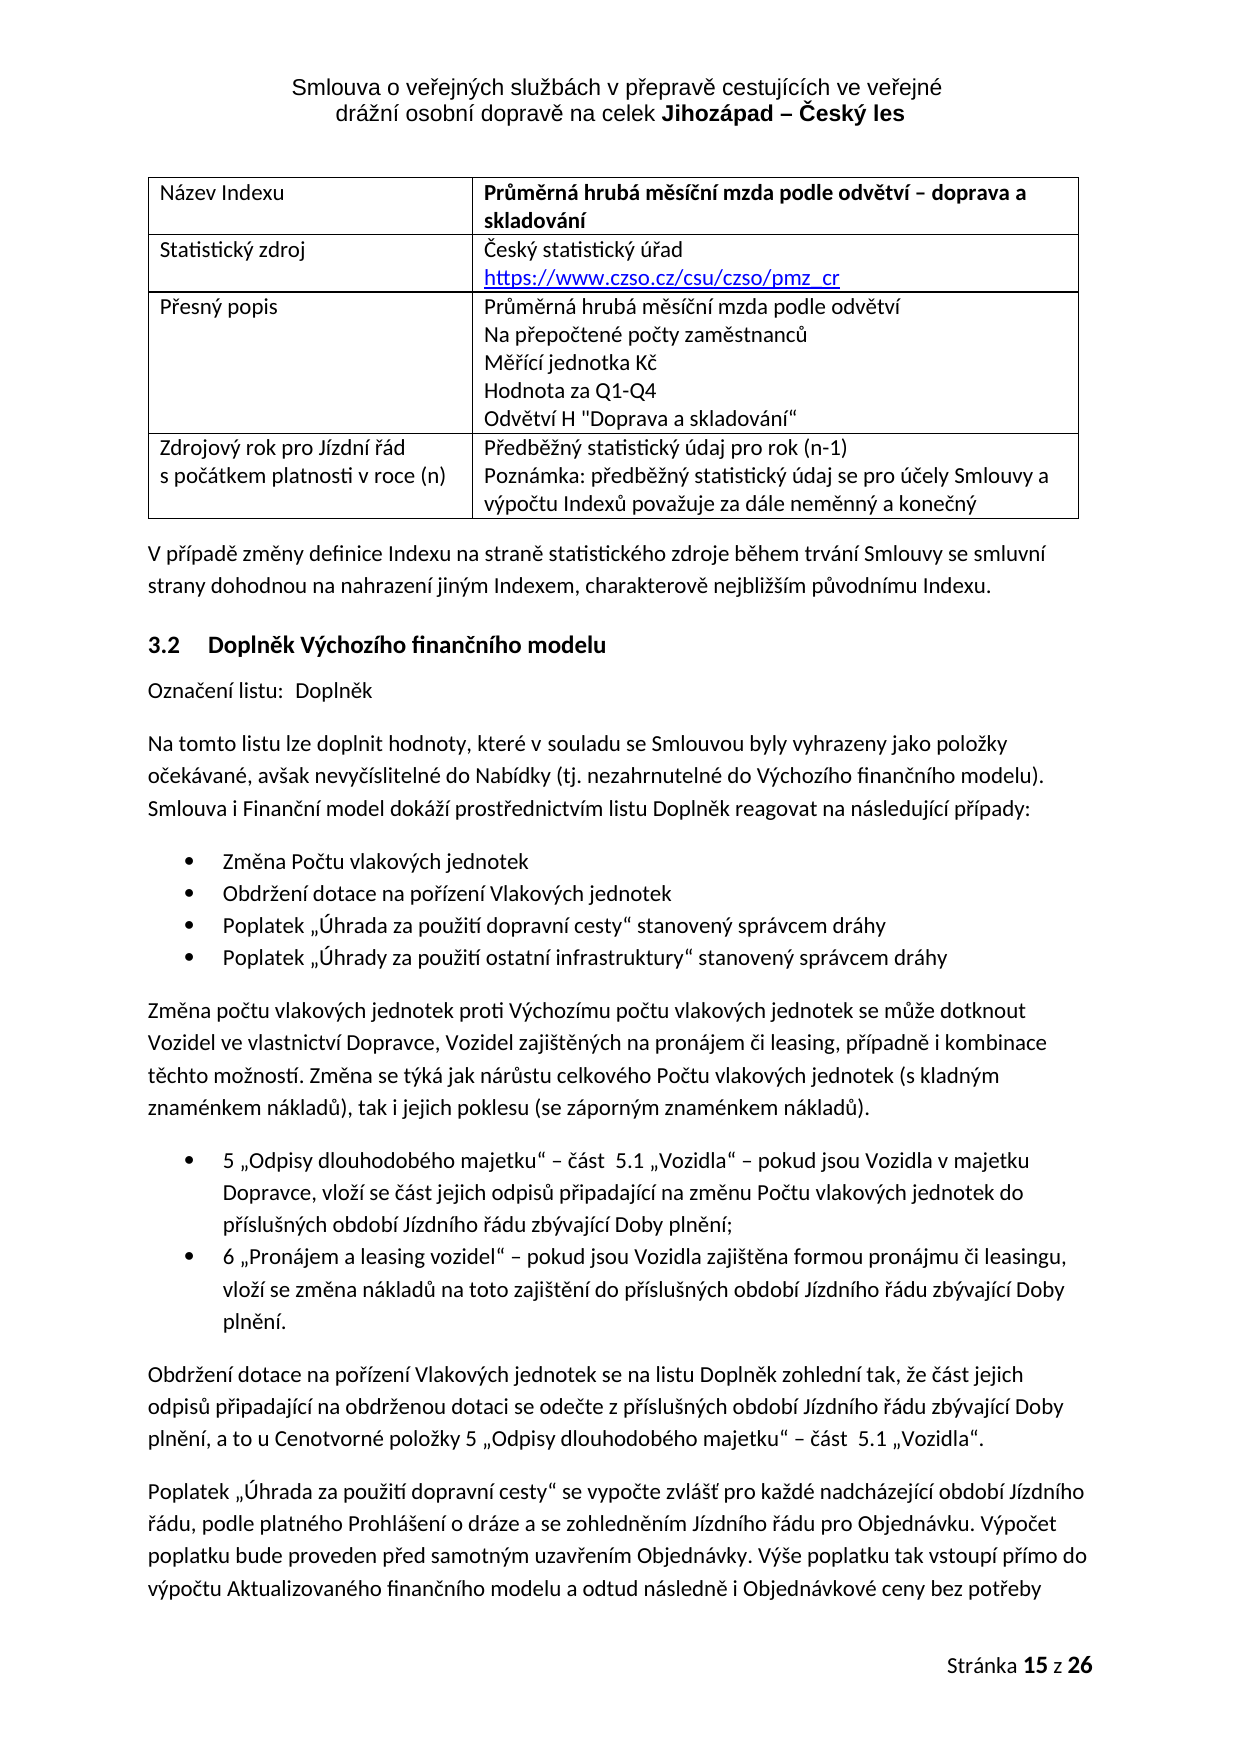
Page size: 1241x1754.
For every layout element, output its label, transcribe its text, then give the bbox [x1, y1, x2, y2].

table_cell Průměrná hrubá měsíční mzda podle odvětví Na přepočtené počty zaměstnanců Měřící jednotka Kč Hodnota za Q1-Q4 Odvětví H "Doprava a skladování“ [473, 293, 1078, 432]
text Označení listu: Doplněk [148, 676, 1092, 704]
subtitle Doplněk Výchozího finančního modelu [148, 629, 1092, 659]
table_cell Zdrojový rok pro Jízdní řád s počátkem platnosti v roce (n) [149, 434, 472, 518]
list Změna Počtu vlakových jednotek [185, 847, 1092, 875]
table_cell Předběžný statistický údaj pro rok (n-1) Poznámka: předběžný statistický údaj se pro účely Smlouvy a výpočtu Indexů považuje za dále neměnný a konečný [473, 434, 1078, 518]
table_cell Přesný popis [149, 293, 472, 432]
text Změna počtu vlakových jednotek proti Výchozímu počtu vlakových jednotek se může dotknout Vozidel ve vlastnictví Dopravce, Vozidel zajištěných na pronájem či leasing, případně i kombinace těchto možností. Změna se týká jak nárůstu celkového Počtu vlakových jednotek (s kladným znaménkem nákladů), tak i jejich poklesu (se záporným znaménkem nákladů). [148, 996, 1092, 1121]
list 6 „Pronájem a leasing vozidel“ – pokud jsou Vozidla zajištěna formou pronájmu či leasingu, vloží se změna nákladů na toto zajištění do příslušných období Jízdního řádu zbývající Doby plnění. [185, 1242, 1092, 1335]
list 5 „Odpisy dlouhodobého majetku“ – část 5.1 „Vozidla“ – pokud jsou Vozidla v majetku Dopravce, vloží se část jejich odpisů připadající na změnu Počtu vlakových jednotek do příslušných období Jízdního řádu zbývající Doby plnění; [185, 1146, 1092, 1238]
table_header Název Indexu [149, 178, 472, 234]
list Poplatek „Úhrada za použití dopravní cesty“ stanovený správcem dráhy [185, 911, 1092, 939]
text V případě změny definice Indexu na straně statistického zdroje během trvání Smlouvy se smluvní strany dohodnou na nahrazení jiným Indexem, charakterově nejbližším původnímu Indexu. [148, 539, 1092, 600]
table_cell Český statistický úřad https://www.czso.cz/csu/czso/pmz_cr [473, 235, 1078, 291]
text Na tomto listu lze doplnit hodnoty, které v souladu se Smlouvou byly vyhrazeny jako položky očekávané, avšak nevyčíslitelné do Nabídky (tj. nezahrnutelné do Výchozího finančního modelu). Smlouva i Finanční model dokáží prostřednictvím listu Doplněk reagovat na následující případy: [148, 729, 1092, 822]
table_header Průměrná hrubá měsíční mzda podle odvětví – doprava a skladování [473, 178, 1078, 234]
list Poplatek „Úhrady za použití ostatní infrastruktury“ stanovený správcem dráhy [185, 943, 1092, 971]
list Obdržení dotace na pořízení Vlakových jednotek [185, 879, 1092, 907]
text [148, 1477, 1092, 1602]
text Obdržení dotace na pořízení Vlakových jednotek se na listu Doplněk zohlední tak, že část jejich odpisů připadající na obdrženou dotaci se odečte z příslušných období Jízdního řádu zbývající Doby plnění, a to u Cenotvorné položky 5 „Odpisy dlouhodobého majetku“ – část 5.1 „Vozidla“. [148, 1360, 1092, 1452]
table_cell Statistický zdroj [149, 235, 472, 291]
